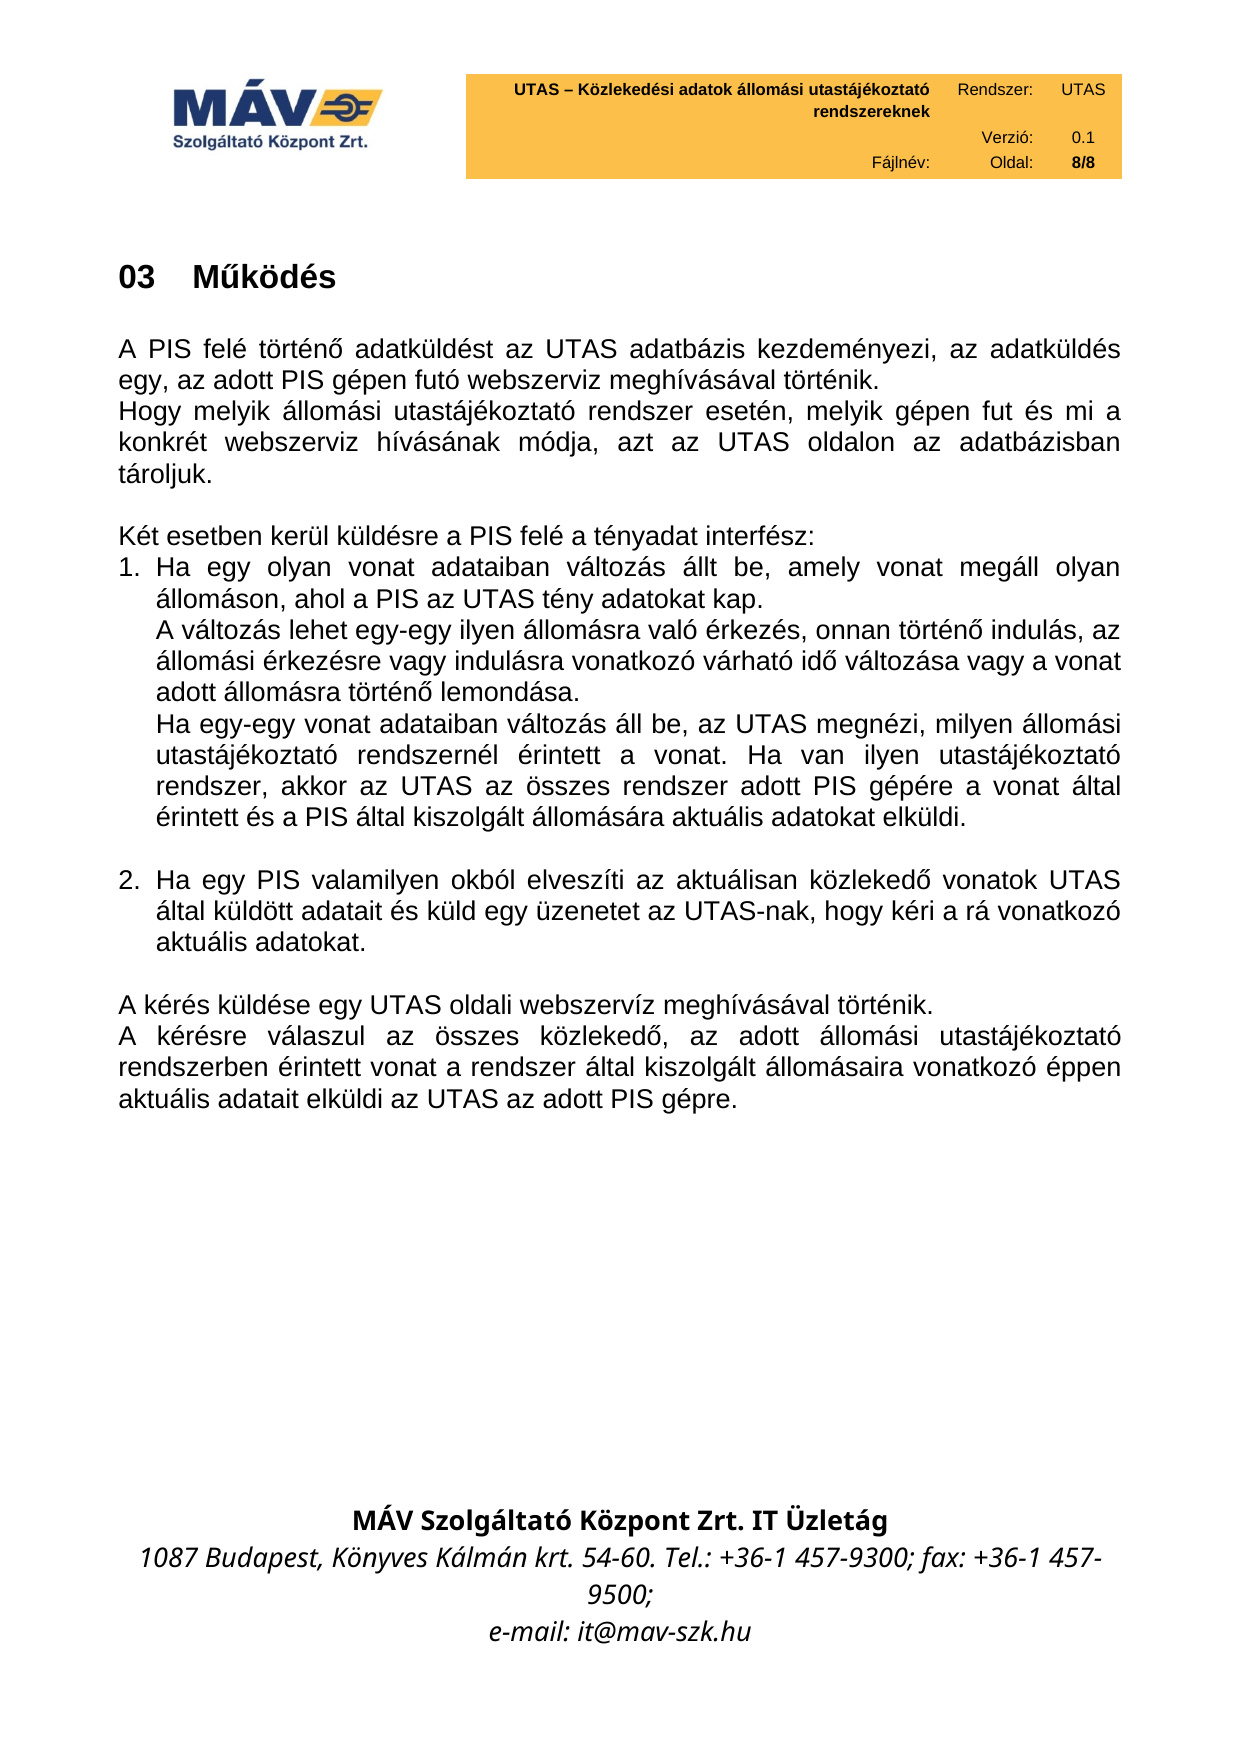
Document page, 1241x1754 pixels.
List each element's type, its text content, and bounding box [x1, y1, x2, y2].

subtitle Működés [118, 257, 1122, 295]
text Két esetben kerül küldésre a PIS felé a tényadat interfész: [118, 520, 1122, 551]
picture [168, 73, 386, 156]
list Ha egy PIS valamilyen okból elveszíti az aktuálisan közlekedő vonatok UTAS által küldött adatait és küld egy üzenetet az UTAS-nak, hogy kéri a rá vonatkozó aktuális adatokat. [118, 864, 1122, 958]
text A PIS felé történő adatküldést az UTAS adatbázis kezdeményezi, az adatküldés egy, az adott PIS gépen futó webszerviz meghívásával történik. [118, 333, 1122, 395]
list Ha egy olyan vonat adataiban változás állt be, amely vonat megáll olyan állomáson, ahol a PIS az UTAS tény adatokat kap. [118, 551, 1122, 614]
text A kérés küldése egy UTAS oldali webszervíz meghívásával történik. [118, 989, 1122, 1020]
list A változás lehet egy-egy ilyen állomásra való érkezés, onnan történő indulás, az állomási érkezésre vagy indulásra vonatkozó várható idő változása vagy a vonat adott állomásra történő lemondása. [156, 614, 1122, 708]
text A kérésre válaszul az összes közlekedő, az adott állomási utastájékoztató rendszerben érintett vonat a rendszer által kiszolgált állomásaira vonatkozó éppen aktuális adatait elküldi az UTAS az adott PIS gépre. [118, 1020, 1122, 1114]
list Ha egy-egy vonat adataiban változás áll be, az UTAS megnézi, milyen állomási utastájékoztató rendszernél érintett a vonat. Ha van ilyen utastájékoztató rendszer, akkor az UTAS az összes rendszer adott PIS gépére a vonat által érintett és a PIS által kiszolgált állomására aktuális adatokat elküldi. [156, 708, 1122, 833]
text Hogy melyik állomási utastájékoztató rendszer esetén, melyik gépen fut és mi a konkrét webszerviz hívásának módja, azt az UTAS oldalon az adatbázisban tároljuk. [118, 395, 1122, 489]
